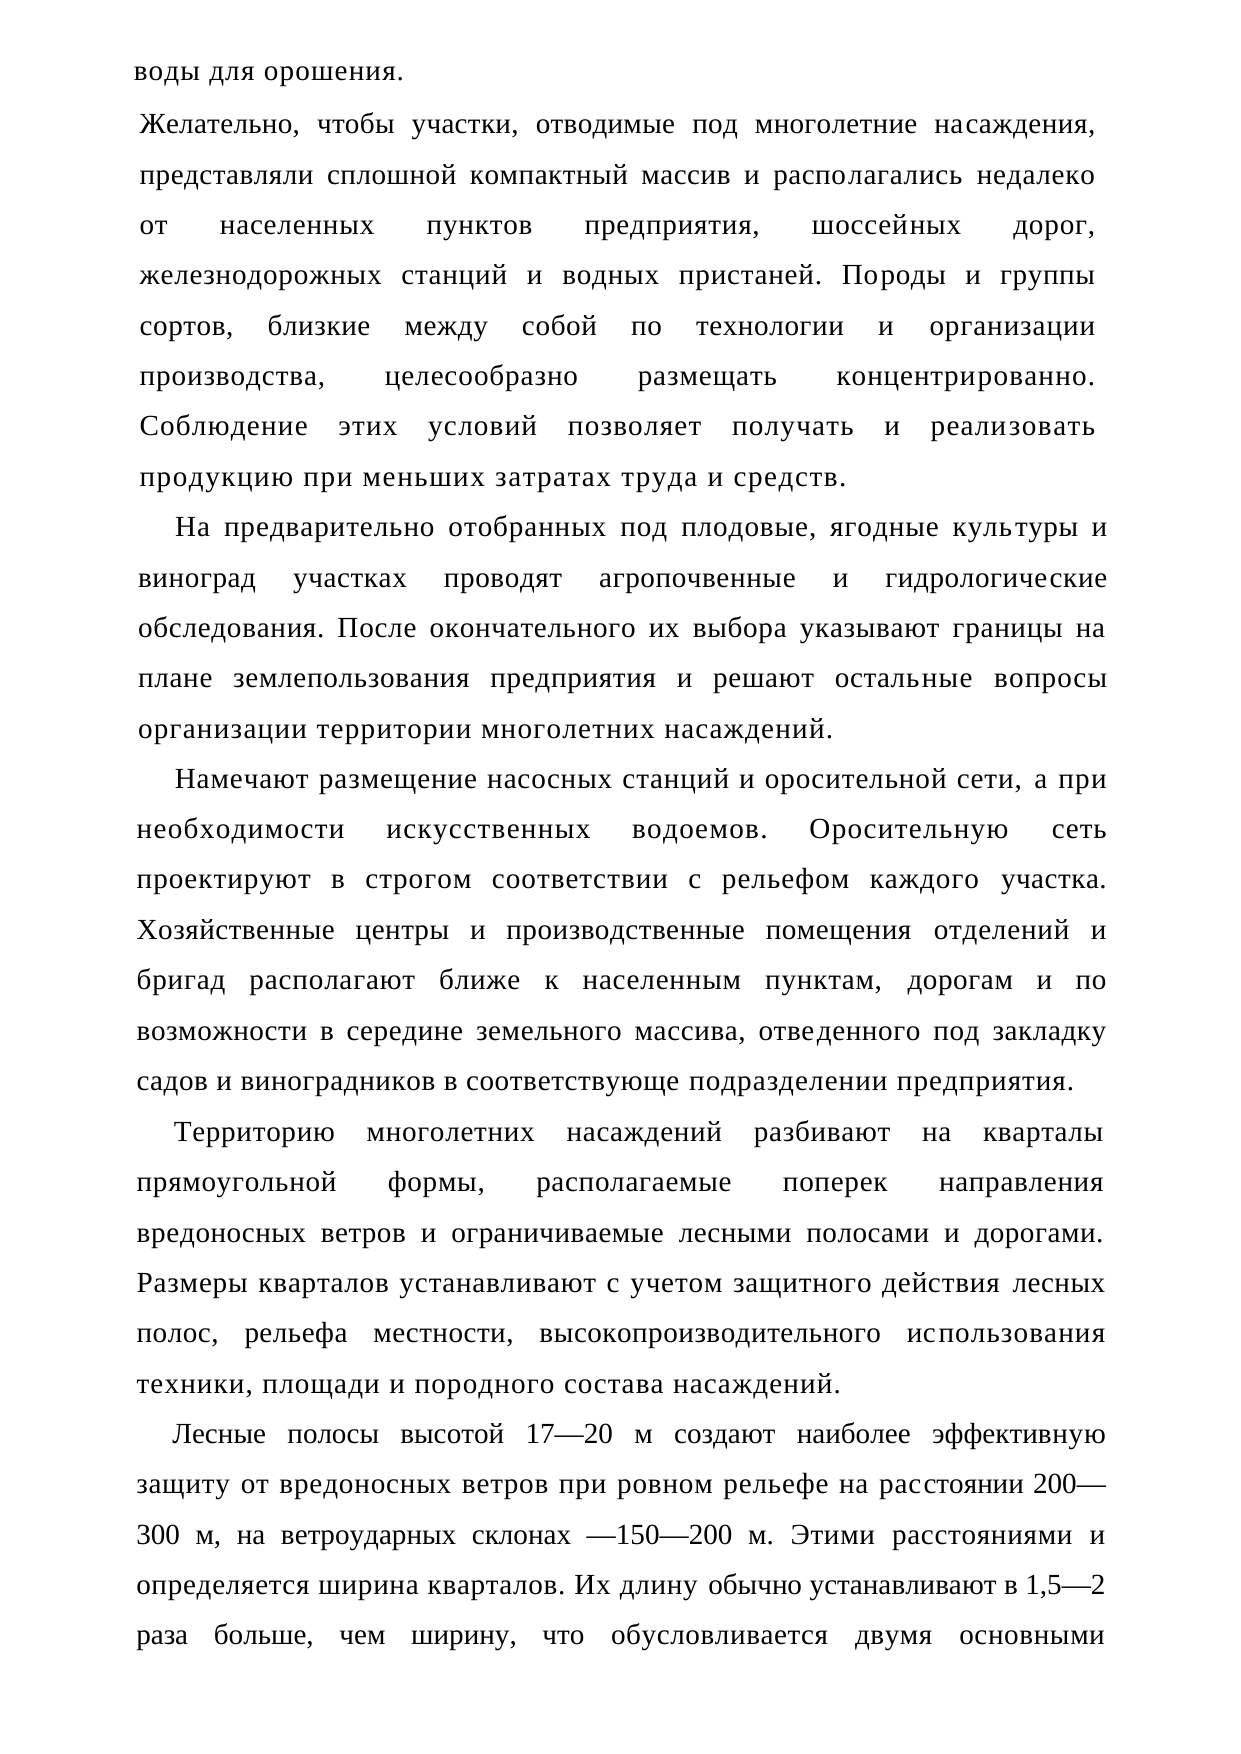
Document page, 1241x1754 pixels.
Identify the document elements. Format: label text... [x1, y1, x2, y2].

text Желательно, чтобы участки, отводимые под многолетние насаждения, представляли сплошной компактный массив и располагались недалеко от населенных пунктов предприятия, шоссейных дорог, железнодорожных станций и водных пристаней. Породы и группы сортов, близкие между собой по технологии и организации производства, целесообразно размещать концентрированно. Соблюдение этих условий позволяет получать и реализовать продукцию при меньших затратах труда и средств. [139, 106, 1095, 492]
text На предварительно отобранных под плодовые, ягодные культуры и виноград участках проводят агропочвенные и гидрологические обследования. После окончательного их выбора указывают границы на плане землепользования предприятия и решают остальные вопросы организации территории многолетних насаждений. [138, 509, 1107, 744]
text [136, 1416, 1106, 1651]
text Намечают размещение насосных станций и оросительной сети, а при необходимости искусственных водоемов. Оросительную сеть проектируют в строгом соответствии с рельефом каждого участка. Хозяйственные центры и производственные помещения отделений и бригад располагают ближе к населенным пунктам, дорогам и по возможности в середине земельного массива, отведенного под закладку садов и виноградников в соответствующе подразделении предприятия. [136, 761, 1107, 1096]
text Территорию многолетних насаждений разбивают на кварталы прямоугольной формы, располагаемые поперек направления вредоносных ветров и ограничиваемые лесными полосами и дорогами. Размеры кварталов устанавливают с учетом защитного действия лесных полос, рельефа местности, высокопроизводительного использования техники, площади и породного состава насаждений. [136, 1114, 1105, 1399]
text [133, 53, 1103, 87]
